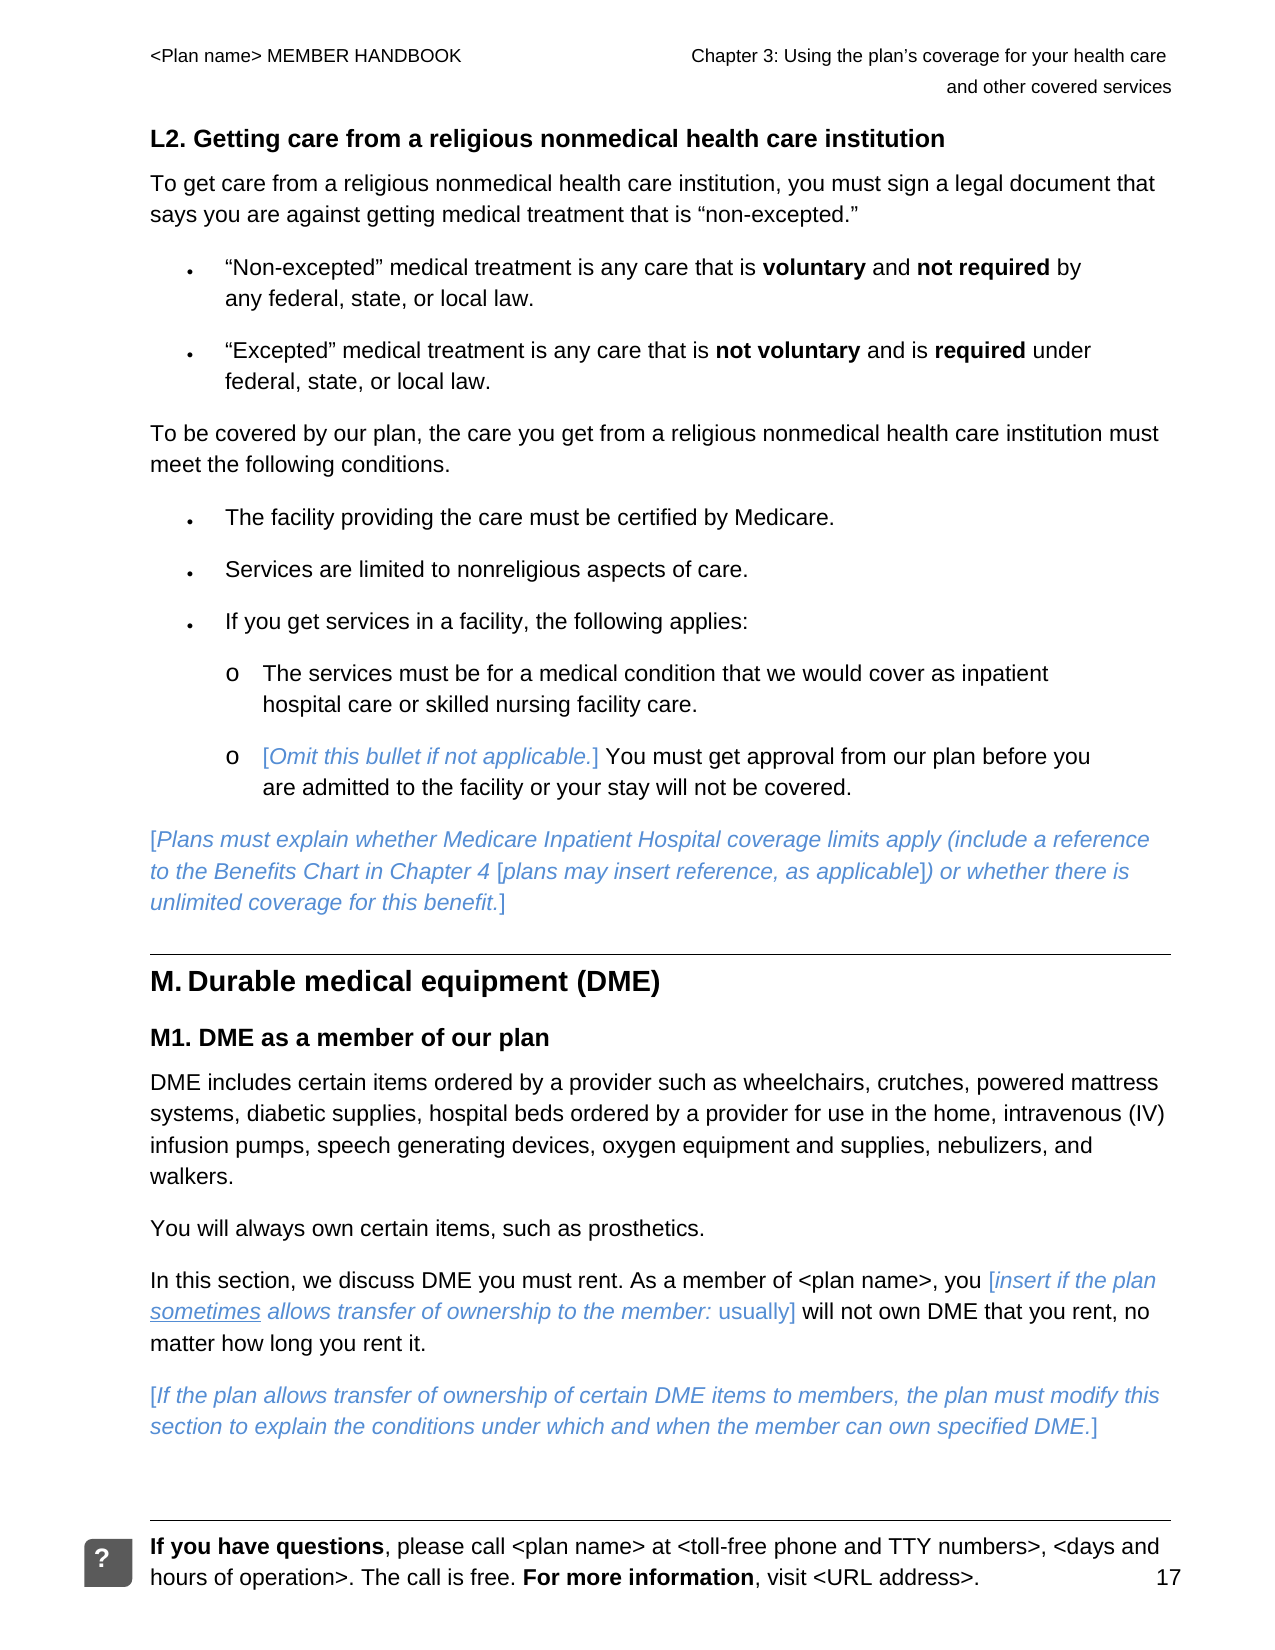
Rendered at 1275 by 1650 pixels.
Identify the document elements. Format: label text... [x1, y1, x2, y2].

text To be covered by our plan, the care you get from a religious nonmedical health care institution must meet the following conditions. [150, 417, 1171, 479]
text To get care from a religious nonmedical health care institution, you must sign a legal document that says you are against getting medical treatment that is “non-excepted.” [150, 167, 1171, 229]
list [Omit this bullet if not applicable.] You must get approval from our plan before you are admitted to the facility or your stay will not be covered. [225, 739, 1096, 802]
subtitle L2. Getting care from a religious nonmedical health care institution [150, 121, 1096, 154]
subtitle Durable medical equipment (DME) [150, 955, 1171, 999]
list If you get services in a facility, the following applies: [187, 604, 1096, 635]
list The services must be for a medical condition that we would cover as inpatient hospital care or skilled nursing facility care. [225, 656, 1096, 719]
list The facility providing the care must be certified by Medicare. [187, 500, 1096, 531]
subtitle M1. DME as a member of our plan [150, 1020, 1096, 1053]
text In this section, we discuss DME you must rent. As a member of <plan name>, you [insert if the plan sometimes allows transfer of ownership to the member: usually] will not own DME that you rent, no matter how long you rent it. [150, 1263, 1171, 1357]
text DME includes certain items ordered by a provider such as wheelchairs, crutches, powered mattress systems, diabetic supplies, hospital beds ordered by a provider for use in the home, intravenous (IV) infusion pumps, speech generating devices, oxygen equipment and supplies, nebulizers, and walkers. [150, 1066, 1171, 1191]
list “Excepted” medical treatment is any care that is not voluntary and is required under federal, state, or local law. [187, 333, 1096, 396]
list Services are limited to nonreligious aspects of care. [187, 552, 1096, 583]
list “Non-excepted” medical treatment is any care that is voluntary and not required by any federal, state, or local law. [187, 250, 1096, 312]
text You will always own certain items, such as prosthetics. [150, 1211, 1171, 1243]
text [Plans must explain whether Medicare Inpatient Hospital coverage limits apply (include a reference to the Benefits Chart in Chapter 4 [plans may insert reference, as applicable]) or whether there is unlimited coverage for this benefit.] [150, 823, 1171, 917]
text [If the plan allows transfer of ownership of certain DME items to members, the plan must modify this section to explain the conditions under which and when the member can own specified DME.] [150, 1378, 1171, 1441]
